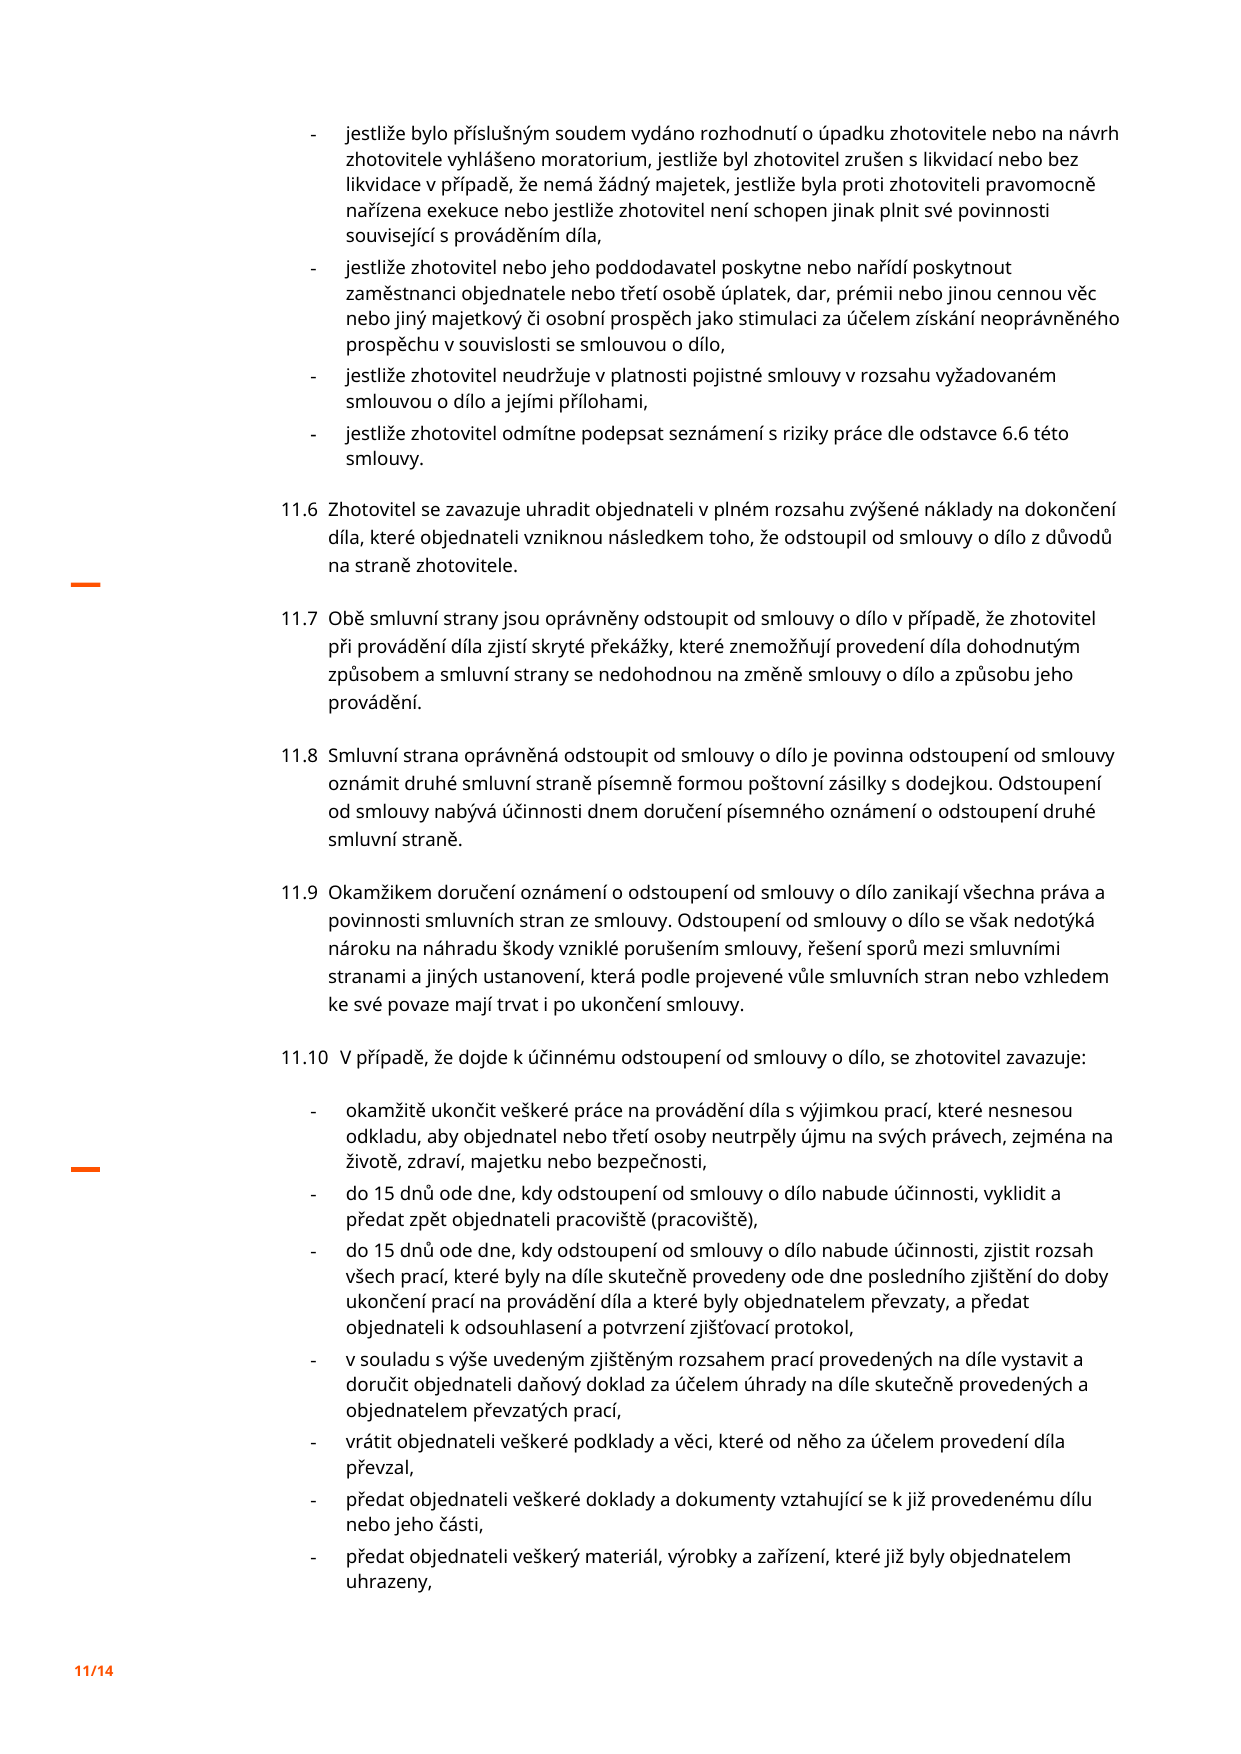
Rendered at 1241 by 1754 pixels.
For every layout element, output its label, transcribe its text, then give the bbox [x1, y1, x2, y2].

list jestliže zhotovitel nebo jeho poddodavatel poskytne nebo nařídí poskytnout zaměstnanci objednatele nebo třetí osobě úplatek, dar, prémii nebo jinou cennou věc nebo jiný majetkový či osobní prospěch jako stimulaci za účelem získání neoprávněného prospěchu v souvislosti se smlouvou o dílo, [310, 254, 1122, 357]
list jestliže zhotovitel odmítne podepsat seznámení s riziky práce dle odstavce 6.6 této smlouvy. [310, 420, 1122, 471]
list Okamžikem doručení oznámení o odstoupení od smlouvy o dílo zanikají všechna práva a povinnosti smluvních stran ze smlouvy. Odstoupení od smlouvy o dílo se však nedotýká nároku na náhradu škody vzniklé porušením smlouvy, řešení sporů mezi smluvními stranami a jiných ustanovení, která podle projevené vůle smluvních stran nebo vzhledem ke své povaze mají trvat i po ukončení smlouvy. [281, 879, 1122, 1017]
list Smluvní strana oprávněná odstoupit od smlouvy o dílo je povinna odstoupení od smlouvy oznámit druhé smluvní straně písemně formou poštovní zásilky s dodejkou. Odstoupení od smlouvy nabývá účinnosti dnem doručení písemného oznámení o odstoupení druhé smluvní straně. [281, 742, 1122, 852]
list Obě smluvní strany jsou oprávněny odstoupit od smlouvy o dílo v případě, že zhotovitel při provádění díla zjistí skryté překážky, které znemožňují provedení díla dohodnutým způsobem a smluvní strany se nedohodnou na změně smlouvy o dílo a způsobu jeho provádění. [281, 605, 1122, 715]
list okamžitě ukončit veškeré práce na provádění díla s výjimkou prací, které nesnesou odkladu, aby objednatel nebo třetí osoby neutrpěly újmu na svých právech, zejména na životě, zdraví, majetku nebo bezpečnosti, [310, 1097, 1122, 1174]
list do 15 dnů ode dne, kdy odstoupení od smlouvy o dílo nabude účinnosti, vyklidit a předat zpět objednateli pracoviště (pracoviště), [310, 1180, 1122, 1231]
list V případě, že dojde k účinnému odstoupení od smlouvy o dílo, se zhotovitel zavazuje: [281, 1044, 1122, 1070]
list do 15 dnů ode dne, kdy odstoupení od smlouvy o dílo nabude účinnosti, zjistit rozsah všech prací, které byly na díle skutečně provedeny ode dne posledního zjištění do doby ukončení prací na provádění díla a které byly objednatelem převzaty, a předat objednateli k odsouhlasení a potvrzení zjišťovací protokol, [310, 1238, 1122, 1340]
list Zhotovitel se zavazuje uhradit objednateli v plném rozsahu zvýšené náklady na dokončení díla, které objednateli vzniknou následkem toho, že odstoupil od smlouvy o dílo z důvodů na straně zhotovitele. [281, 496, 1122, 578]
list vrátit objednateli veškeré podklady a věci, které od něho za účelem provedení díla převzal, [310, 1429, 1122, 1480]
list předat objednateli veškerý materiál, výrobky a zařízení, které již byly objednatelem uhrazeny, [310, 1543, 1122, 1594]
list v souladu s výše uvedeným zjištěným rozsahem prací provedených na díle vystavit a doručit objednateli daňový doklad za účelem úhrady na díle skutečně provedených a objednatelem převzatých prací, [310, 1346, 1122, 1422]
list předat objednateli veškeré doklady a dokumenty vztahující se k již provedenému dílu nebo jeho části, [310, 1486, 1122, 1537]
list jestliže bylo příslušným soudem vydáno rozhodnutí o úpadku zhotovitele nebo na návrh zhotovitele vyhlášeno moratorium, jestliže byl zhotovitel zrušen s likvidací nebo bez likvidace v případě, že nemá žádný majetek, jestliže byla proti zhotoviteli pravomocně nařízena exekuce nebo jestliže zhotovitel není schopen jinak plnit své povinnosti související s prováděním díla, [310, 121, 1122, 248]
list jestliže zhotovitel neudržuje v platnosti pojistné smlouvy v rozsahu vyžadovaném smlouvou o dílo a jejími přílohami, [310, 363, 1122, 414]
